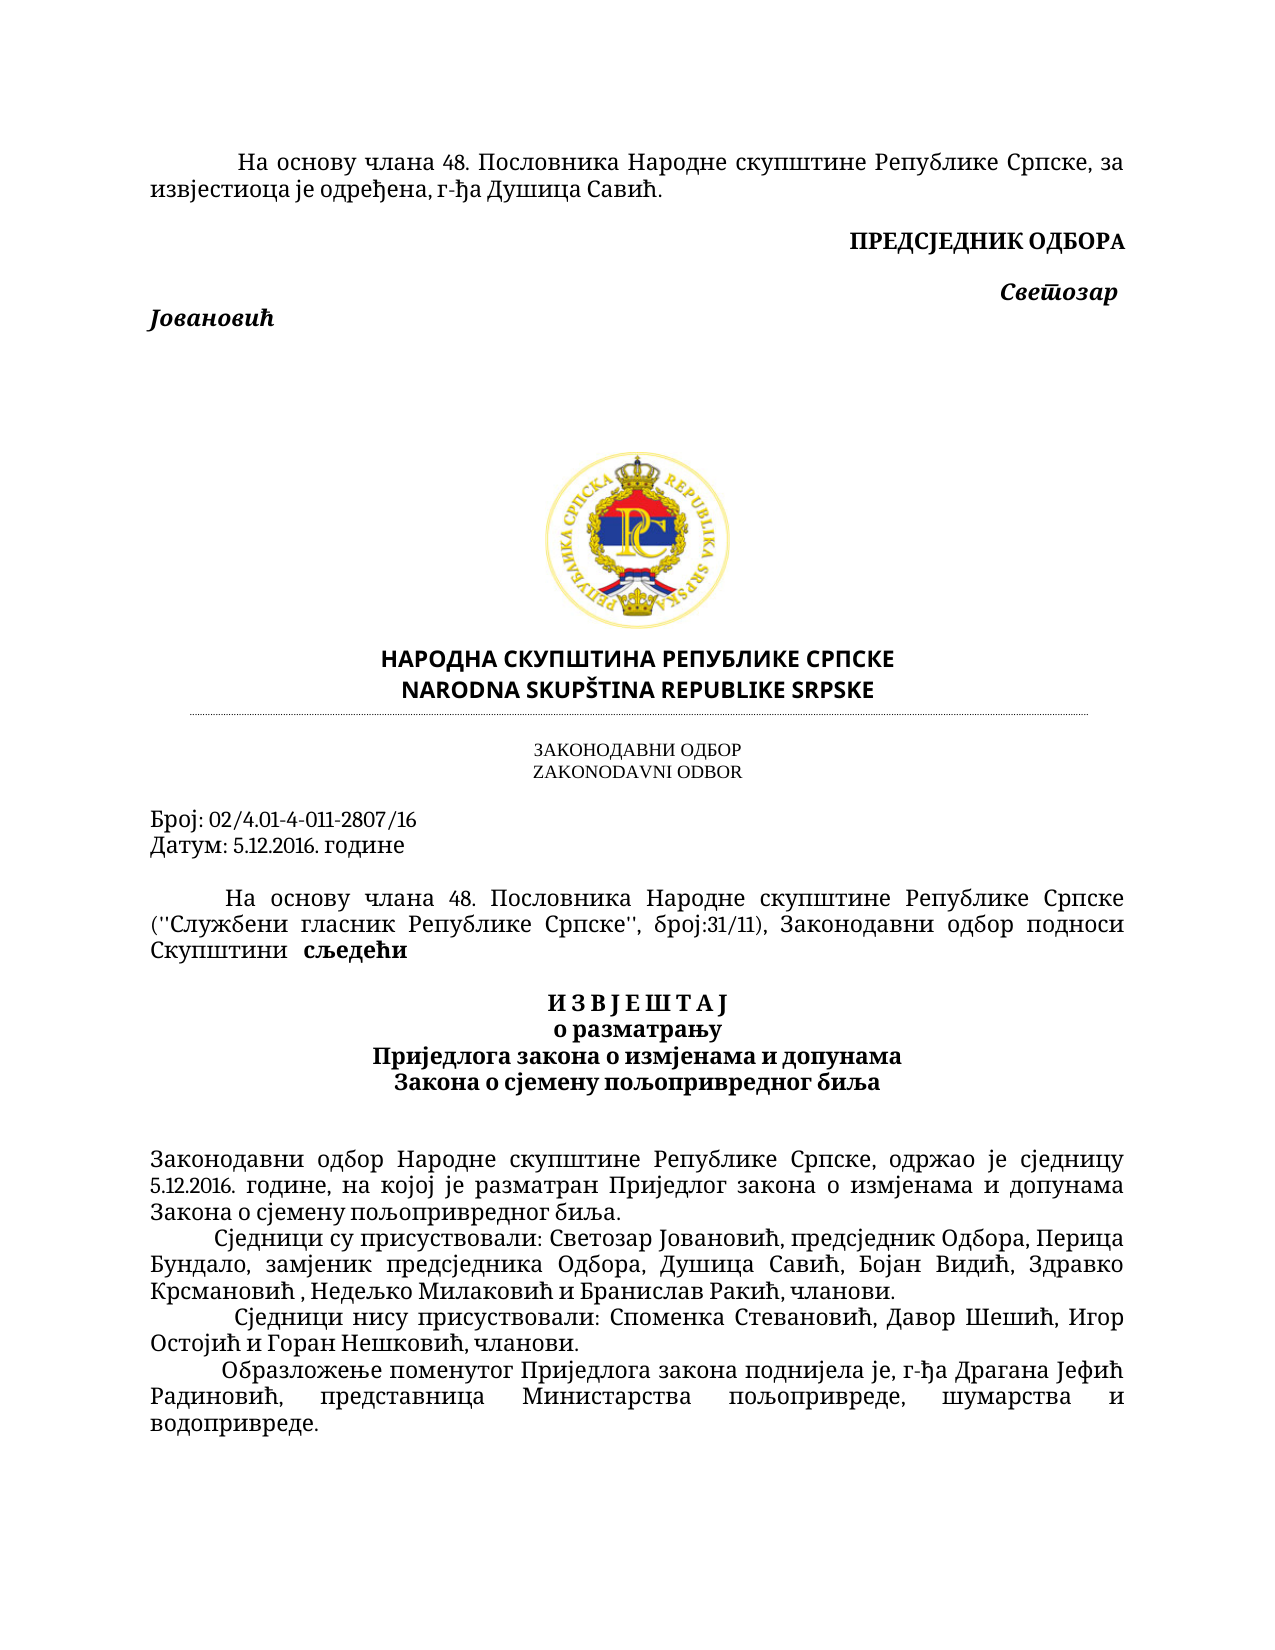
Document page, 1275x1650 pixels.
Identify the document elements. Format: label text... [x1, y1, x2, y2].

text ЗАКОНОДАВНИ ОДБОР [150, 739, 1125, 761]
text На основу члана 48. Пословника Народне скупштине Републике Српске (''Службени гласник Републике Српске'', број:31/11), Законодавни одбор подноси Скупштини сљедећи [150, 886, 1125, 964]
text Сједници су присуствовали: Светозар Јовановић, предсједник Одбора, Перица Бундало, замјеник предсједника Одбора, Душица Савић, Бојан Видић, Здравко Крсмановић , Недељко Милаковић и Бранислав Ракић, чланови. [150, 1226, 1125, 1305]
text о разматрању [150, 1017, 1125, 1044]
text Закона о сјемену пољопривредног биља [150, 1070, 1125, 1096]
text И З В Ј Е Ш Т А Ј [150, 991, 1125, 1017]
text Датум: 5.12.2016. године [150, 833, 1125, 859]
text На основу члана 48. Пословника Народне скупштине Републике Српске, за извјестиоца је одређена, г-ђа Душица Савић. [150, 150, 1125, 203]
text Законодавни одбор Народне скупштине Републике Српске, одржао је сједницу 5.12.2016. године, на којој је разматран Приједлог закона о измјенама и допунама Закона о сјемену пољопривредног биља. [150, 1096, 1125, 1226]
text ZAKONODAVNI ODBOR [150, 761, 1125, 782]
text Образложење поменутог Приједлога закона поднијела је, г-ђа Драгана Јефић Радиновић, представница Министарства пољопривреде, шумарства и водопривреде. [150, 1358, 1125, 1437]
text Светозар Јовановић [150, 279, 1125, 332]
text Број: 02/4.01-4-011-2807/16 [150, 806, 1125, 833]
text ПРЕДСЈЕДНИК ОДБОРA [150, 229, 1125, 255]
text НАРОДНА СКУПШТИНА РЕПУБЛИКЕ СРПСКЕ [150, 643, 1125, 674]
text Сједници нису присуствовали: Споменка Стевановић, Давор Шешић, Игор Остојић и Горан Нешковић, чланови. [150, 1305, 1125, 1358]
text Приједлога закона о измјенама и допунама [150, 1044, 1125, 1070]
text NARODNA SKUPŠTINA REPUBLIKE SRPSKE [150, 674, 1125, 706]
